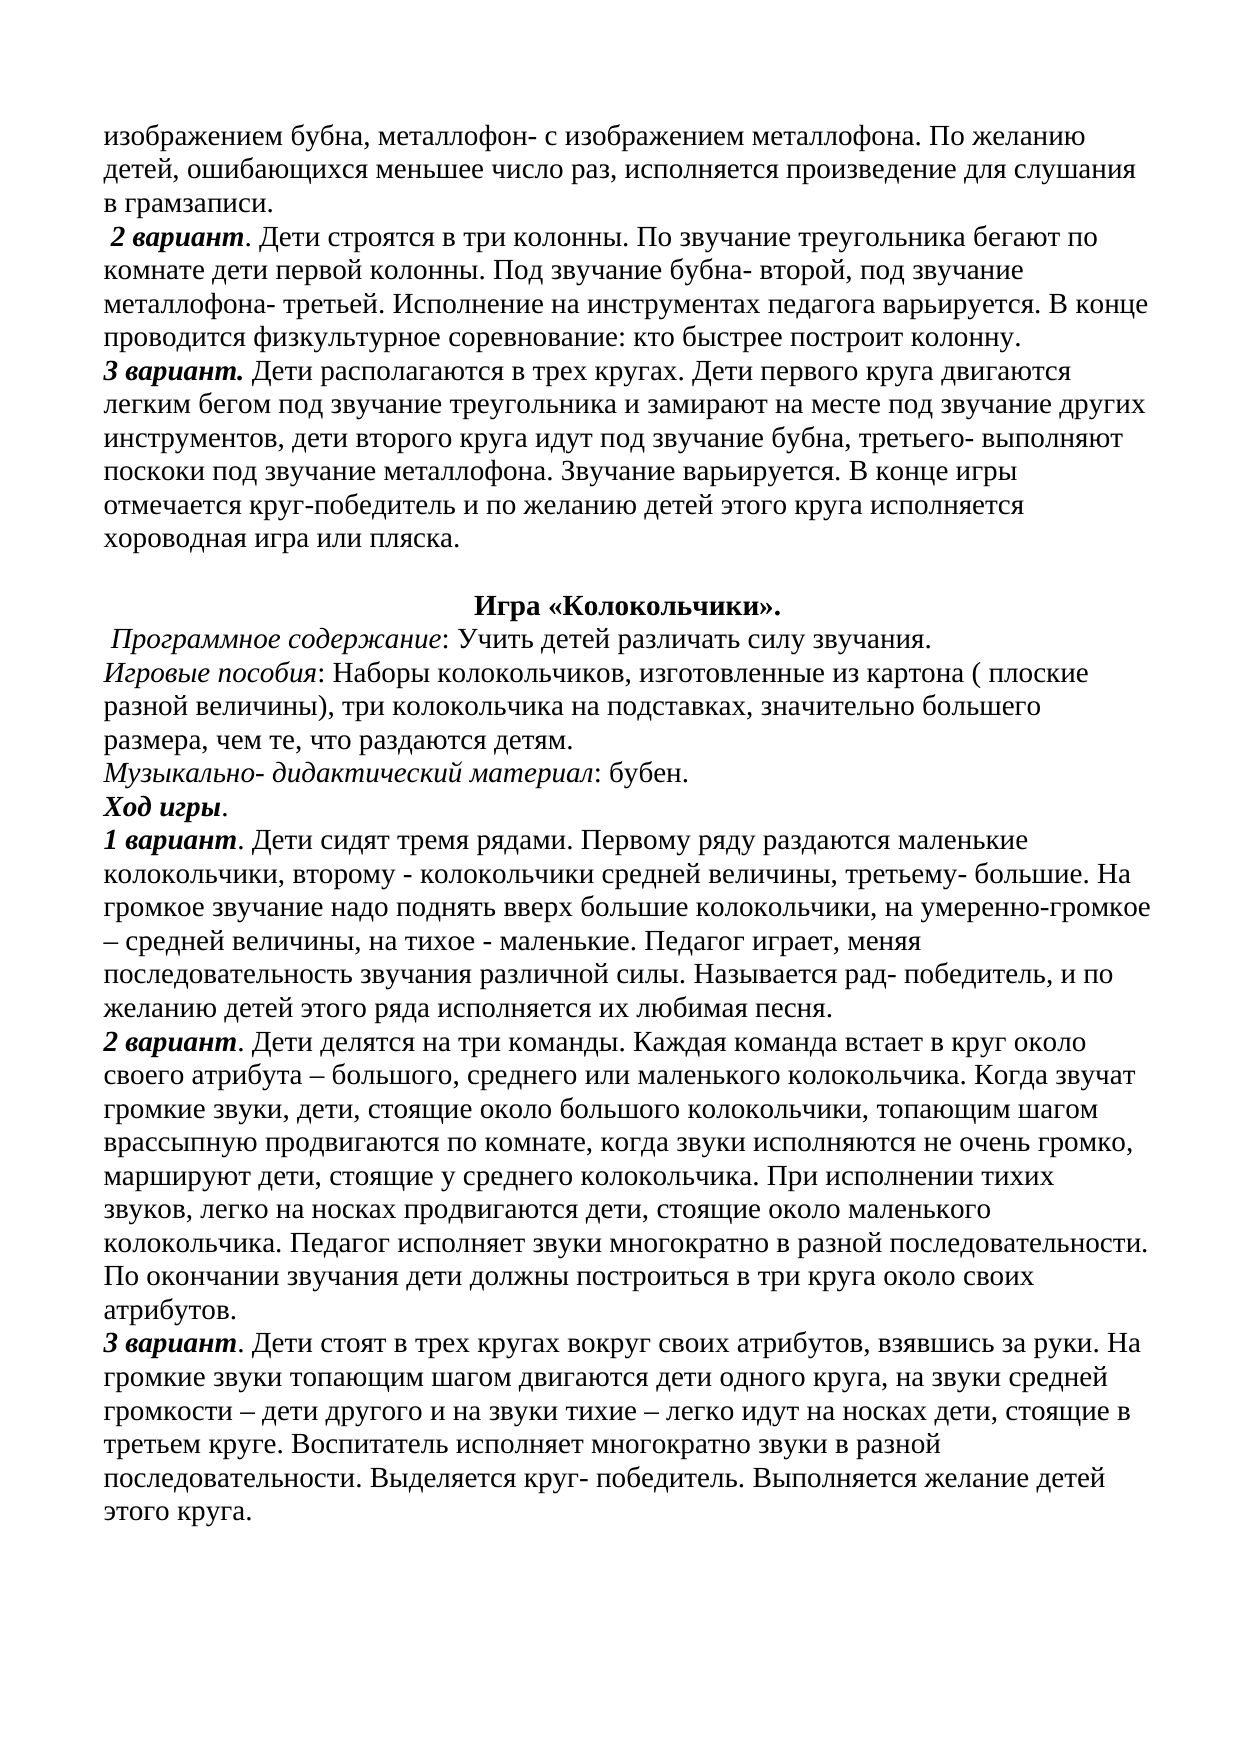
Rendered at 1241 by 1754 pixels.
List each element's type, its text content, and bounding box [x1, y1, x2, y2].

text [103, 118, 1152, 219]
text 1 вариант. Дети сидят тремя рядами. Первому ряду раздаются маленькие колокольчики, второму - колокольчики средней величины, третьему- большие. На громкое звучание надо поднять вверх большие колокольчики, на умеренно-громкое – средней величины, на тихое - маленькие. Педагог играет, меняя последовательность звучания различной силы. Называется рад- победитель, и по желанию детей этого ряда исполняется их любимая песня. [103, 822, 1152, 1024]
text Игровые пособия: Наборы колокольчиков, изготовленные из картона ( плоские разной величины), три колокольчика на подставках, значительно большего размера, чем те, что раздаются детям. [103, 655, 1152, 755]
text 3 вариант. Дети стоят в трех кругах вокруг своих атрибутов, взявшись за руки. На громкие звуки топающим шагом двигаются дети одного круга, на звуки средней громкости – дети другого и на звуки тихие – легко идут на носках дети, стоящие в третьем круге. Воспитатель исполняет многократно звуки в разной последовательности. Выделяется круг- победитель. Выполняется желание детей этого круга. [103, 1326, 1152, 1527]
text Ход игры. [103, 789, 1152, 822]
text Программное содержание: Учить детей различать силу звучания. [103, 621, 1152, 655]
text Игра «Колокольчики». [103, 588, 1152, 621]
text Музыкально- дидактический материал: бубен. [103, 755, 1152, 789]
text 2 вариант. Дети строятся в три колонны. По звучание треугольника бегают по комнате дети первой колонны. Под звучание бубна- второй, под звучание металлофона- третьей. Исполнение на инструментах педагога варьируется. В конце проводится физкультурное соревнование: кто быстрее построит колонну. [103, 219, 1152, 353]
text 2 вариант. Дети делятся на три команды. Каждая команда встает в круг около своего атрибута – большого, среднего или маленького колокольчика. Когда звучат громкие звуки, дети, стоящие около большого колокольчики, топающим шагом врассыпную продвигаются по комнате, когда звуки исполняются не очень громко, маршируют дети, стоящие у среднего колокольчика. При исполнении тихих звуков, легко на носках продвигаются дети, стоящие около маленького колокольчика. Педагог исполняет звуки многократно в разной последовательности. По окончании звучания дети должны построиться в три круга около своих атрибутов. [103, 1024, 1152, 1326]
text 3 вариант. Дети располагаются в трех кругах. Дети первого круга двигаются легким бегом под звучание треугольника и замирают на месте под звучание других инструментов, дети второго круга идут под звучание бубна, третьего- выполняют поскоки под звучание металлофона. Звучание варьируется. В конце игры отмечается круг-победитель и по желанию детей этого круга исполняется хороводная игра или пляска. [103, 353, 1152, 554]
